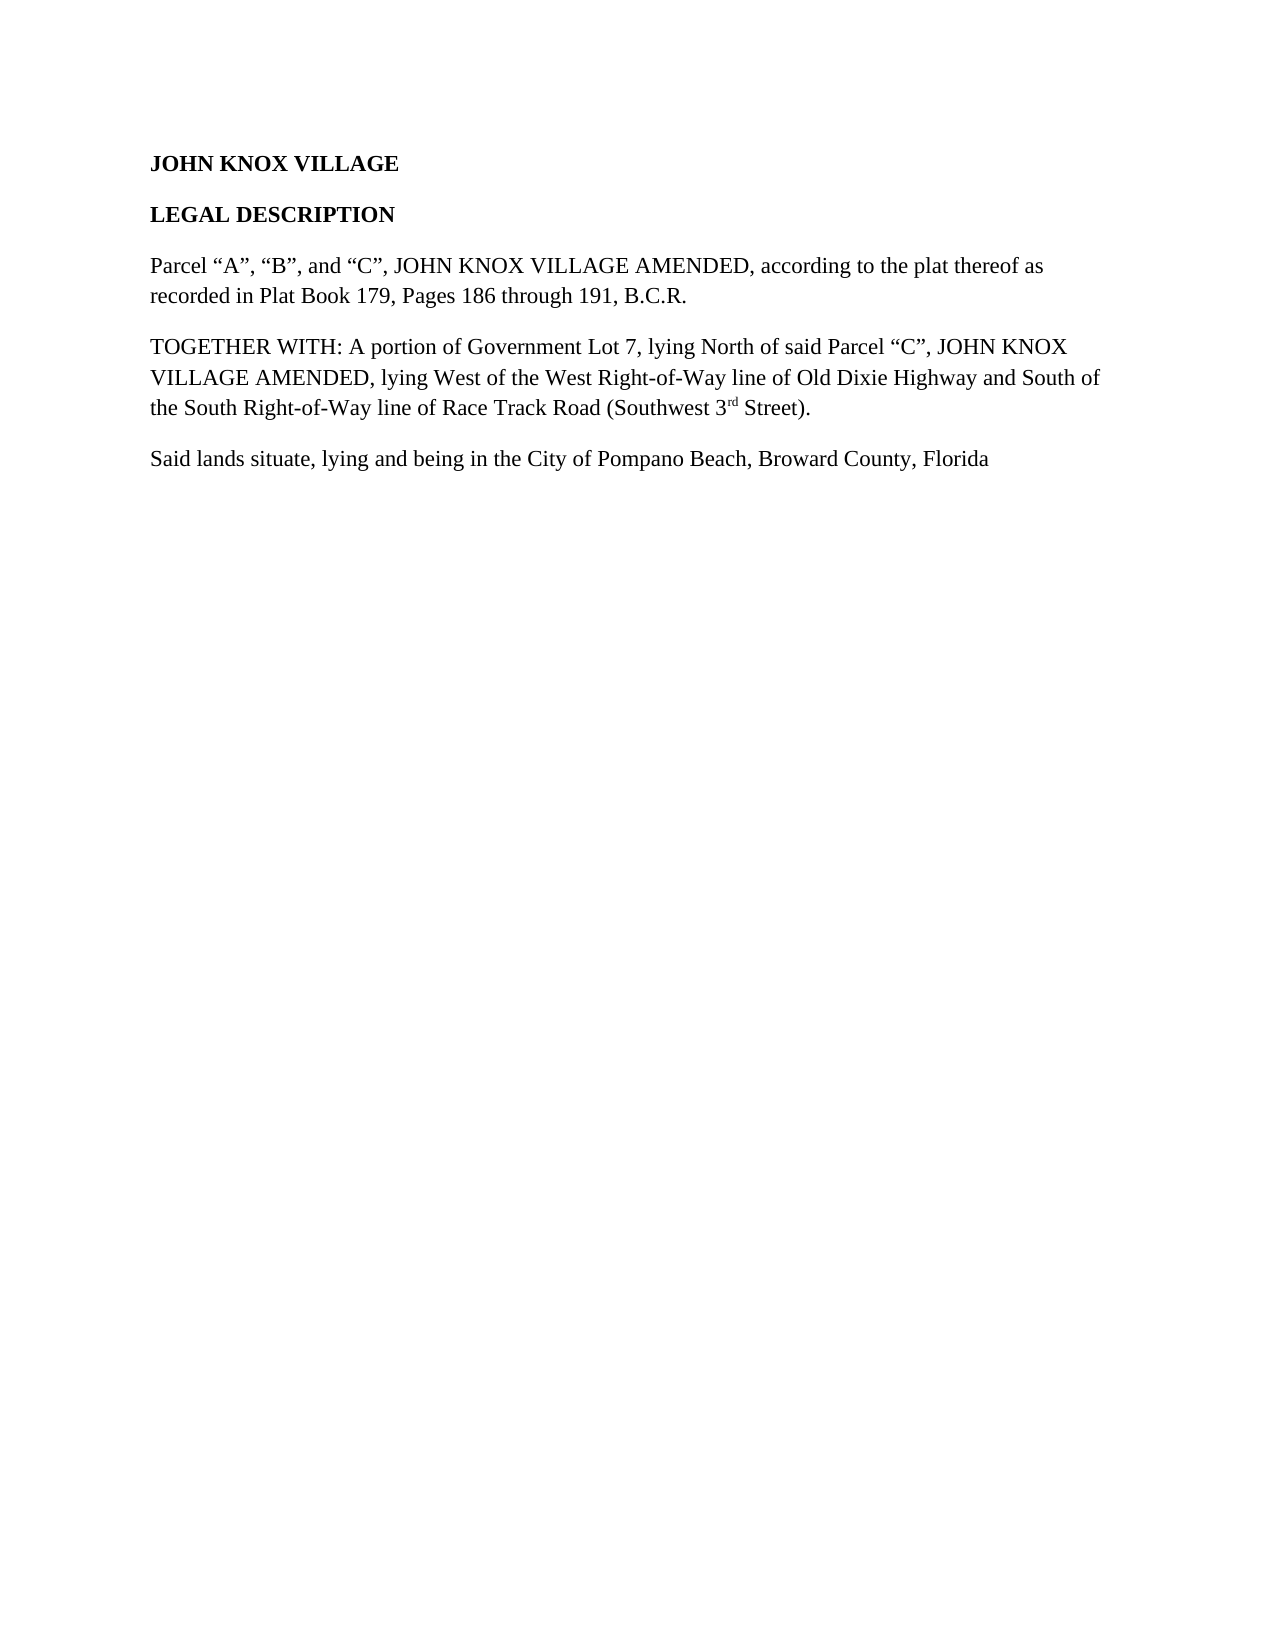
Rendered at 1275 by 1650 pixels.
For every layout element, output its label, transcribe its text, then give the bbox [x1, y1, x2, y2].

text Said lands situate, lying and being in the City of Pompano Beach, Broward County, Florida [150, 445, 1125, 471]
text JOHN KNOX VILLAGE [150, 150, 1125, 176]
text LEGAL DESCRIPTION [150, 201, 1125, 227]
text TOGETHER WITH: A portion of Government Lot 7, lying North of said Parcel “C”, JOHN KNOX VILLAGE AMENDED, lying West of the West Right-of-Way line of Old Dixie Highway and South of the South Right-of-Way line of Race Track Road (Southwest 3rd Street). [150, 333, 1125, 420]
text Parcel “A”, “B”, and “C”, JOHN KNOX VILLAGE AMENDED, according to the plat thereof as recorded in Plat Book 179, Pages 186 through 191, B.C.R. [150, 252, 1125, 309]
